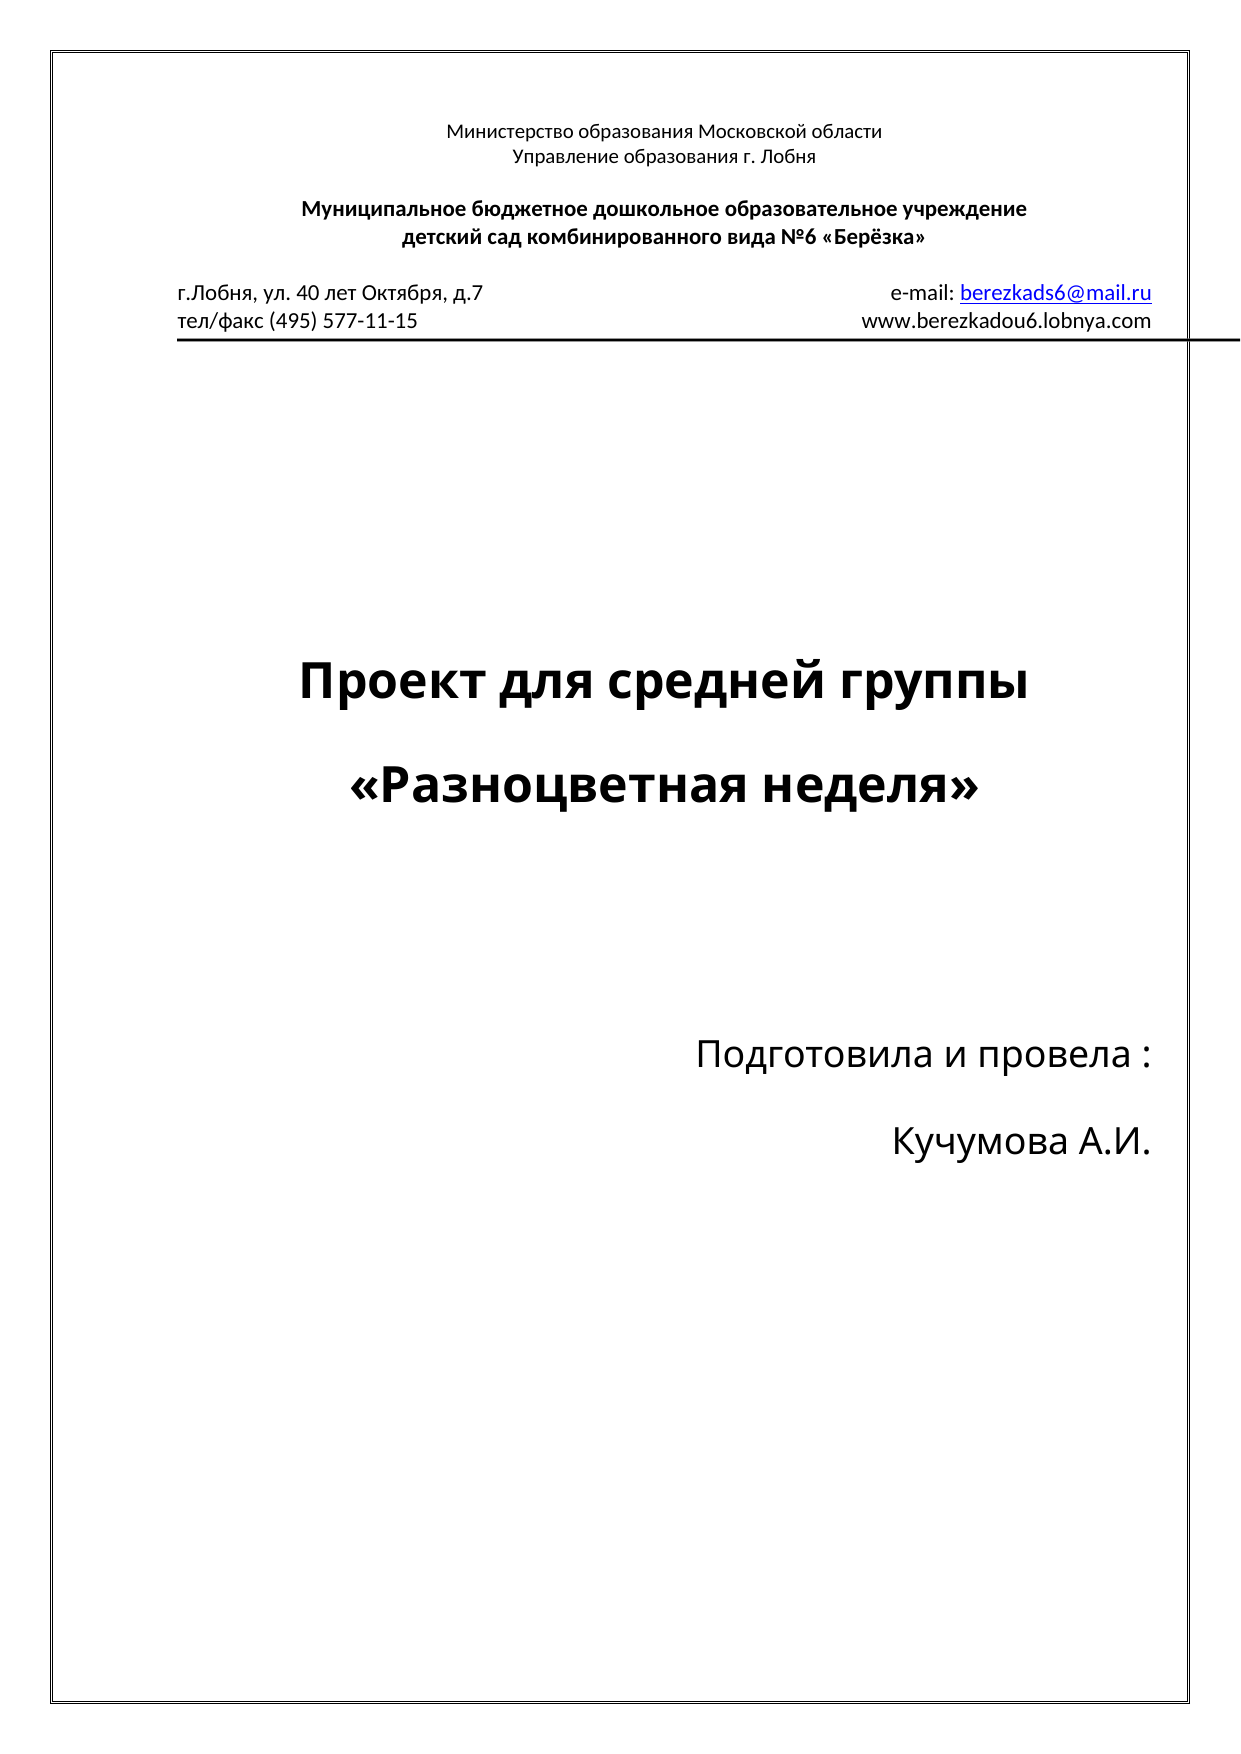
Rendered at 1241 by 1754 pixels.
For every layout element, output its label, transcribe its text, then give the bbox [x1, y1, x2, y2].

text Подготовила и провела : [177, 1027, 1152, 1078]
table_header e-mail: berezkads6@mail.ru www.berezkadou6.lobnya.com [647, 279, 1163, 334]
picture [177, 334, 1241, 345]
text Муниципальное бюджетное дошкольное образовательное учреждение [177, 194, 1152, 222]
text детский сад комбинированного вида №6 «Берёзка» [177, 222, 1152, 250]
text Проект для средней группы [177, 645, 1152, 713]
table_header г.Лобня, ул. 40 лет Октября, д.7 тел/факс (495) 577-11-15 [166, 279, 647, 334]
text Министерство образования Московской области [177, 118, 1152, 143]
text Кучумова А.И. [177, 1114, 1152, 1165]
text «Разноцветная неделя» [177, 749, 1152, 817]
text Управление образования г. Лобня [177, 143, 1152, 169]
